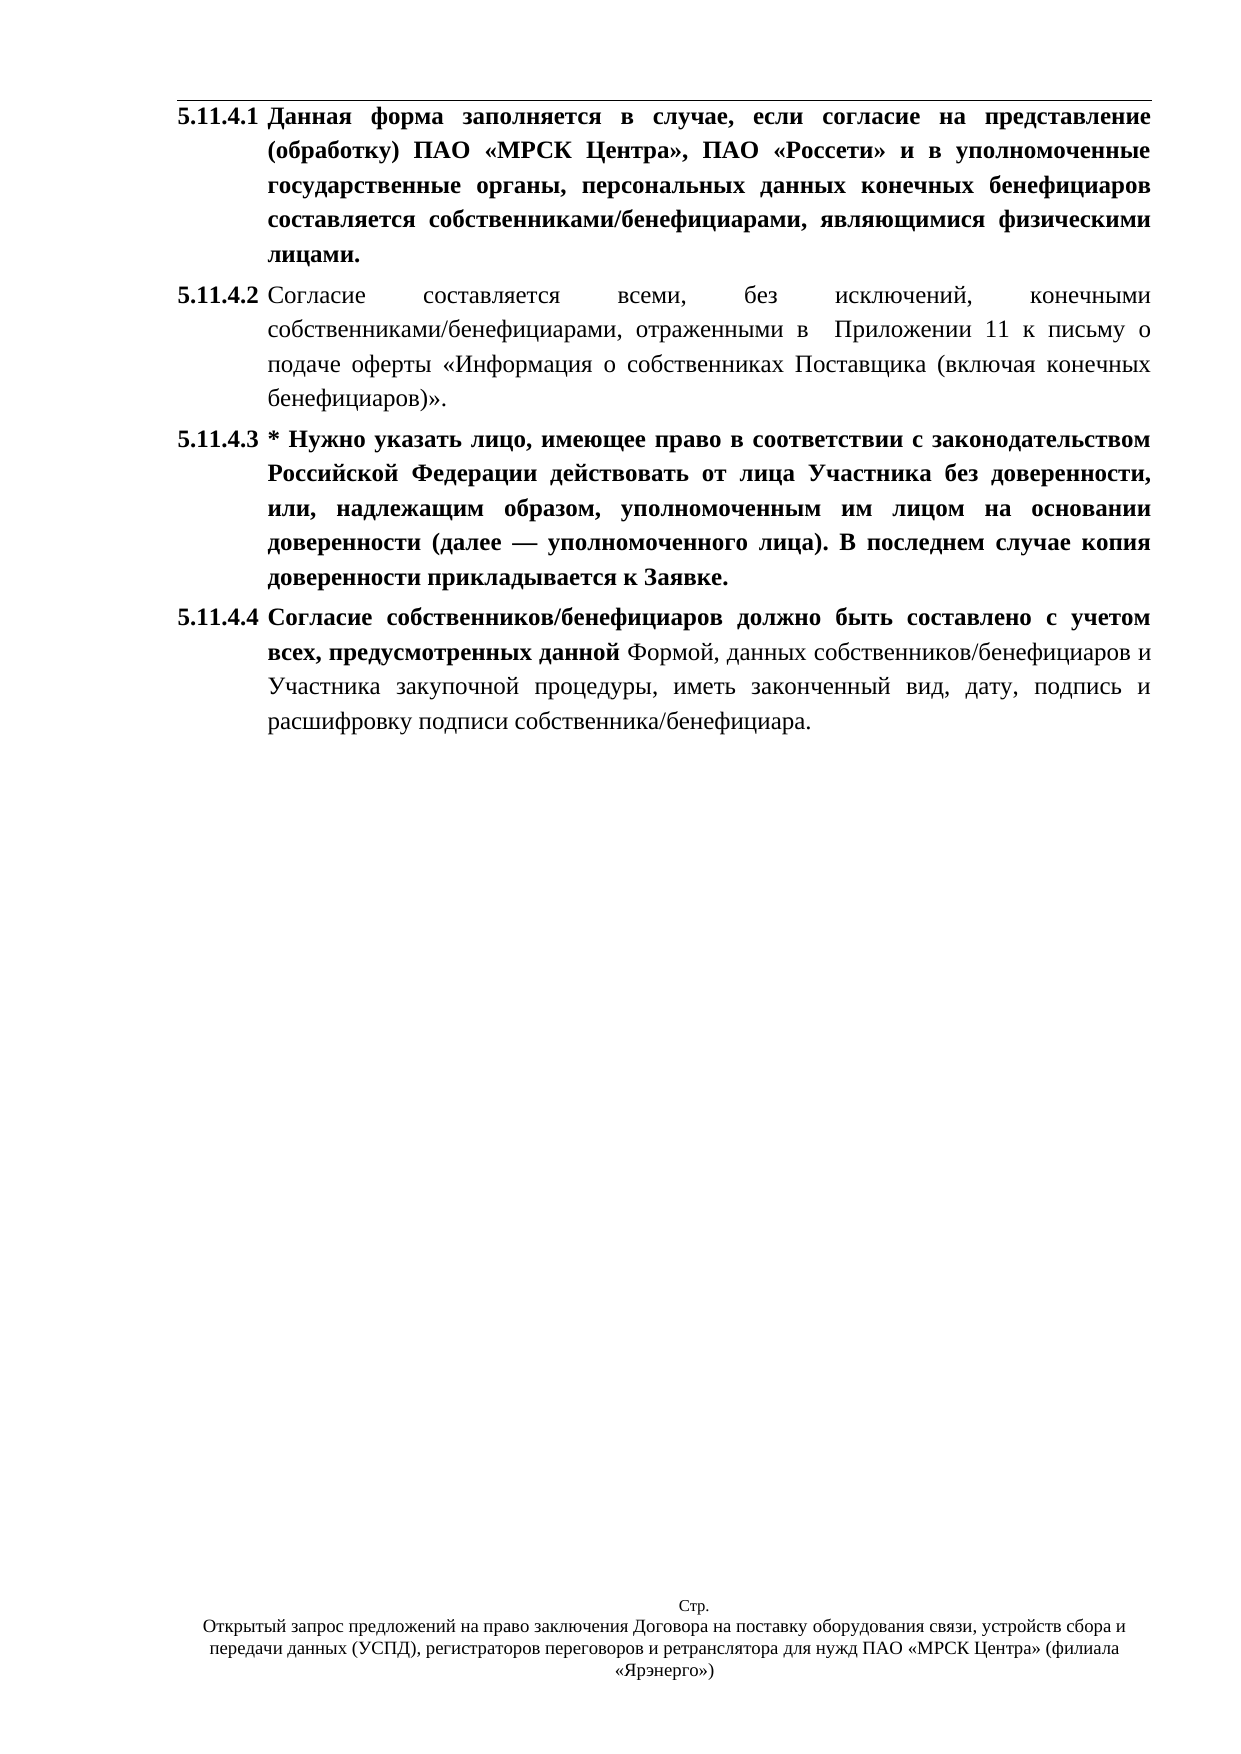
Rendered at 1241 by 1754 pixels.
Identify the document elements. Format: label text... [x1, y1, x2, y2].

list Данная форма заполняется в случае, если согласие на представление (обработку) ПАО «МРСК Центра», ПАО «Россети» и в уполномоченные государственные органы, персональных данных конечных бенефициаров составляется собственниками/бенефициарами, являющимися физическими лицами. [177, 101, 1152, 268]
list * Нужно указать лицо, имеющее право в соответствии с законодательством Российской Федерации действовать от лица Участника без доверенности, или, надлежащим образом, уполномоченным им лицом на основании доверенности (далее — уполномоченного лица). В последнем случае копия доверенности прикладывается к Заявке. [177, 424, 1152, 591]
list Согласие собственников/бенефициаров должно быть составлено с учетом всех, предусмотренных данной Формой, данных собственников/бенефициаров и Участника закупочной процедуры, иметь законченный вид, дату, подпись и расшифровку подписи собственника/бенефициара. [177, 602, 1152, 735]
list Согласие составляется всеми, без исключений, конечными собственниками/бенефициарами, отраженными в Приложении 11 к письму о подаче оферты «Информация о собственниках Поставщика (включая конечных бенефициаров)». [177, 280, 1152, 412]
